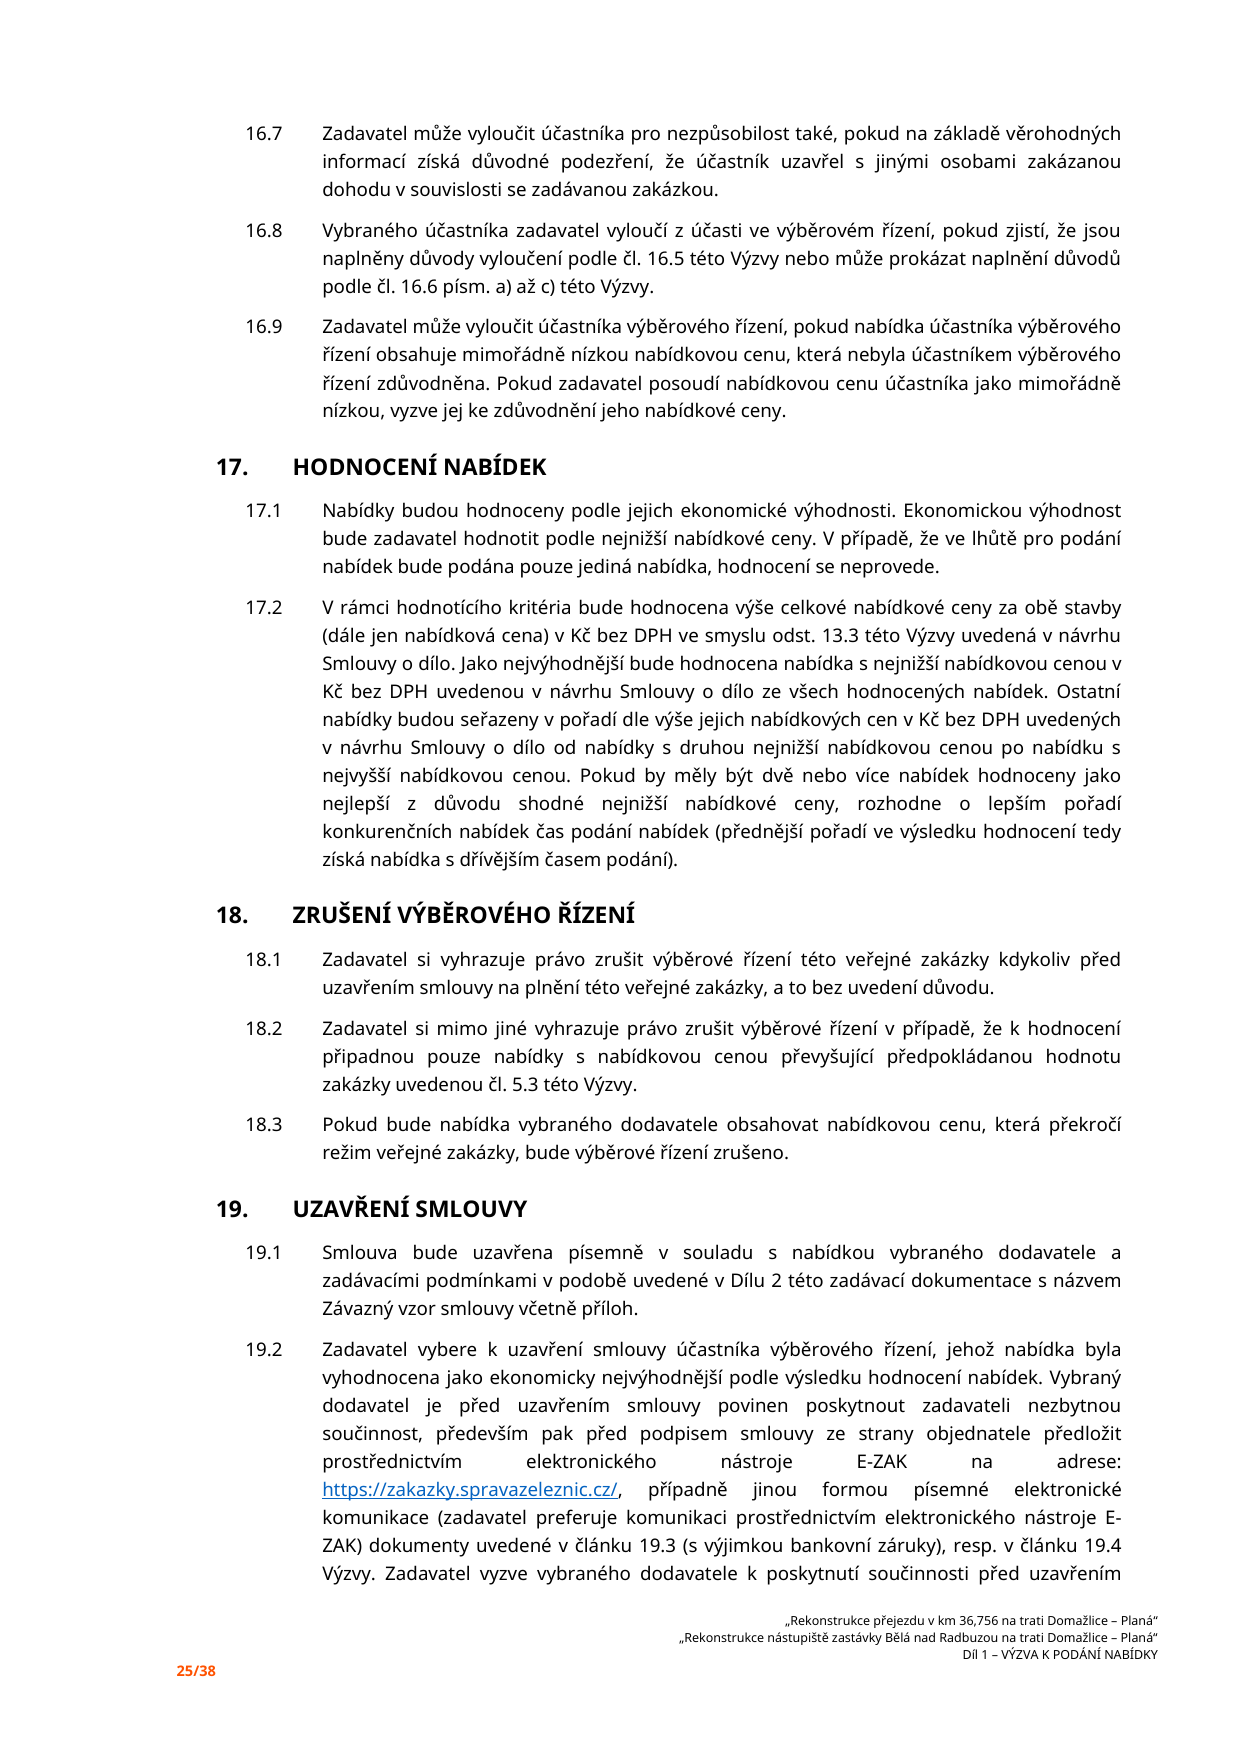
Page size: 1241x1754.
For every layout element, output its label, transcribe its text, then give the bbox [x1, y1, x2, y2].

text Zadavatel si mimo jiné vyhrazuje právo zrušit výběrové řízení v případě, že k hodnocení připadnou pouze nabídky s nabídkovou cenou převyšující předpokládanou hodnotu zakázky uvedenou čl. 5.3 této Výzvy. [245, 1015, 1122, 1096]
text Nabídky budou hodnoceny podle jejich ekonomické výhodnosti. Ekonomickou výhodnost bude zadavatel hodnotit podle nejnižší nabídkové ceny. V případě, že ve lhůtě pro podání nabídek bude podána pouze jediná nabídka, hodnocení se neprovede. [245, 498, 1122, 579]
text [245, 1336, 1122, 1586]
text Vybraného účastníka zadavatel vyloučí z účasti ve výběrovém řízení, pokud zjistí, že jsou naplněny důvody vyloučení podle čl. 16.5 této Výzvy nebo může prokázat naplnění důvodů podle čl. 16.6 písm. a) až c) této Výzvy. [245, 217, 1122, 299]
text Pokud bude nabídka vybraného dodavatele obsahovat nabídkovou cenu, která překročí režim veřejné zakázky, bude výběrové řízení zrušeno. [245, 1111, 1122, 1165]
text Smlouva bude uzavřena písemně v souladu s nabídkou vybraného dodavatele a zadávacími podmínkami v podobě uvedené v Dílu 2 této zadávací dokumentace s názvem Závazný vzor smlouvy včetně příloh. [245, 1239, 1122, 1321]
text Zadavatel může vyloučit účastníka výběrového řízení, pokud nabídka účastníka výběrového řízení obsahuje mimořádně nízkou nabídkovou cenu, která nebyla účastníkem výběrového řízení zdůvodněna. Pokud zadavatel posoudí nabídkovou cenu účastníka jako mimořádně nízkou, vyzve jej ke zdůvodnění jeho nabídkové ceny. [245, 314, 1122, 423]
text ZRUŠENÍ VÝBĚROVÉHO ŘÍZENÍ [216, 899, 1122, 931]
text HODNOCENÍ NABÍDEK [216, 451, 1122, 482]
text Zadavatel může vyloučit účastníka pro nezpůsobilost také, pokud na základě věrohodných informací získá důvodné podezření, že účastník uzavřel s jinými osobami zakázanou dohodu v souvislosti se zadávanou zakázkou. [245, 121, 1122, 202]
text V rámci hodnotícího kritéria bude hodnocena výše celkové nabídkové ceny za obě stavby (dále jen nabídková cena) v Kč bez DPH ve smyslu odst. 13.3 této Výzvy uvedená v návrhu Smlouvy o dílo. Jako nejvýhodnější bude hodnocena nabídka s nejnižší nabídkovou cenou v Kč bez DPH uvedenou v návrhu Smlouvy o dílo ze všech hodnocených nabídek. Ostatní nabídky budou seřazeny v pořadí dle výše jejich nabídkových cen v Kč bez DPH uvedených v návrhu Smlouvy o dílo od nabídky s druhou nejnižší nabídkovou cenou po nabídku s nejvyšší nabídkovou cenou. Pokud by měly být dvě nebo více nabídek hodnoceny jako nejlepší z důvodu shodné nejnižší nabídkové ceny, rozhodne o lepším pořadí konkurenčních nabídek čas podání nabídek (přednější pořadí ve výsledku hodnocení tedy získá nabídka s dřívějším časem podání). [245, 594, 1122, 872]
text Zadavatel si vyhrazuje právo zrušit výběrové řízení této veřejné zakázky kdykoliv před uzavřením smlouvy na plnění této veřejné zakázky, a to bez uvedení důvodu. [245, 946, 1122, 1000]
text UZAVŘENÍ SMLOUVY [216, 1192, 1122, 1224]
